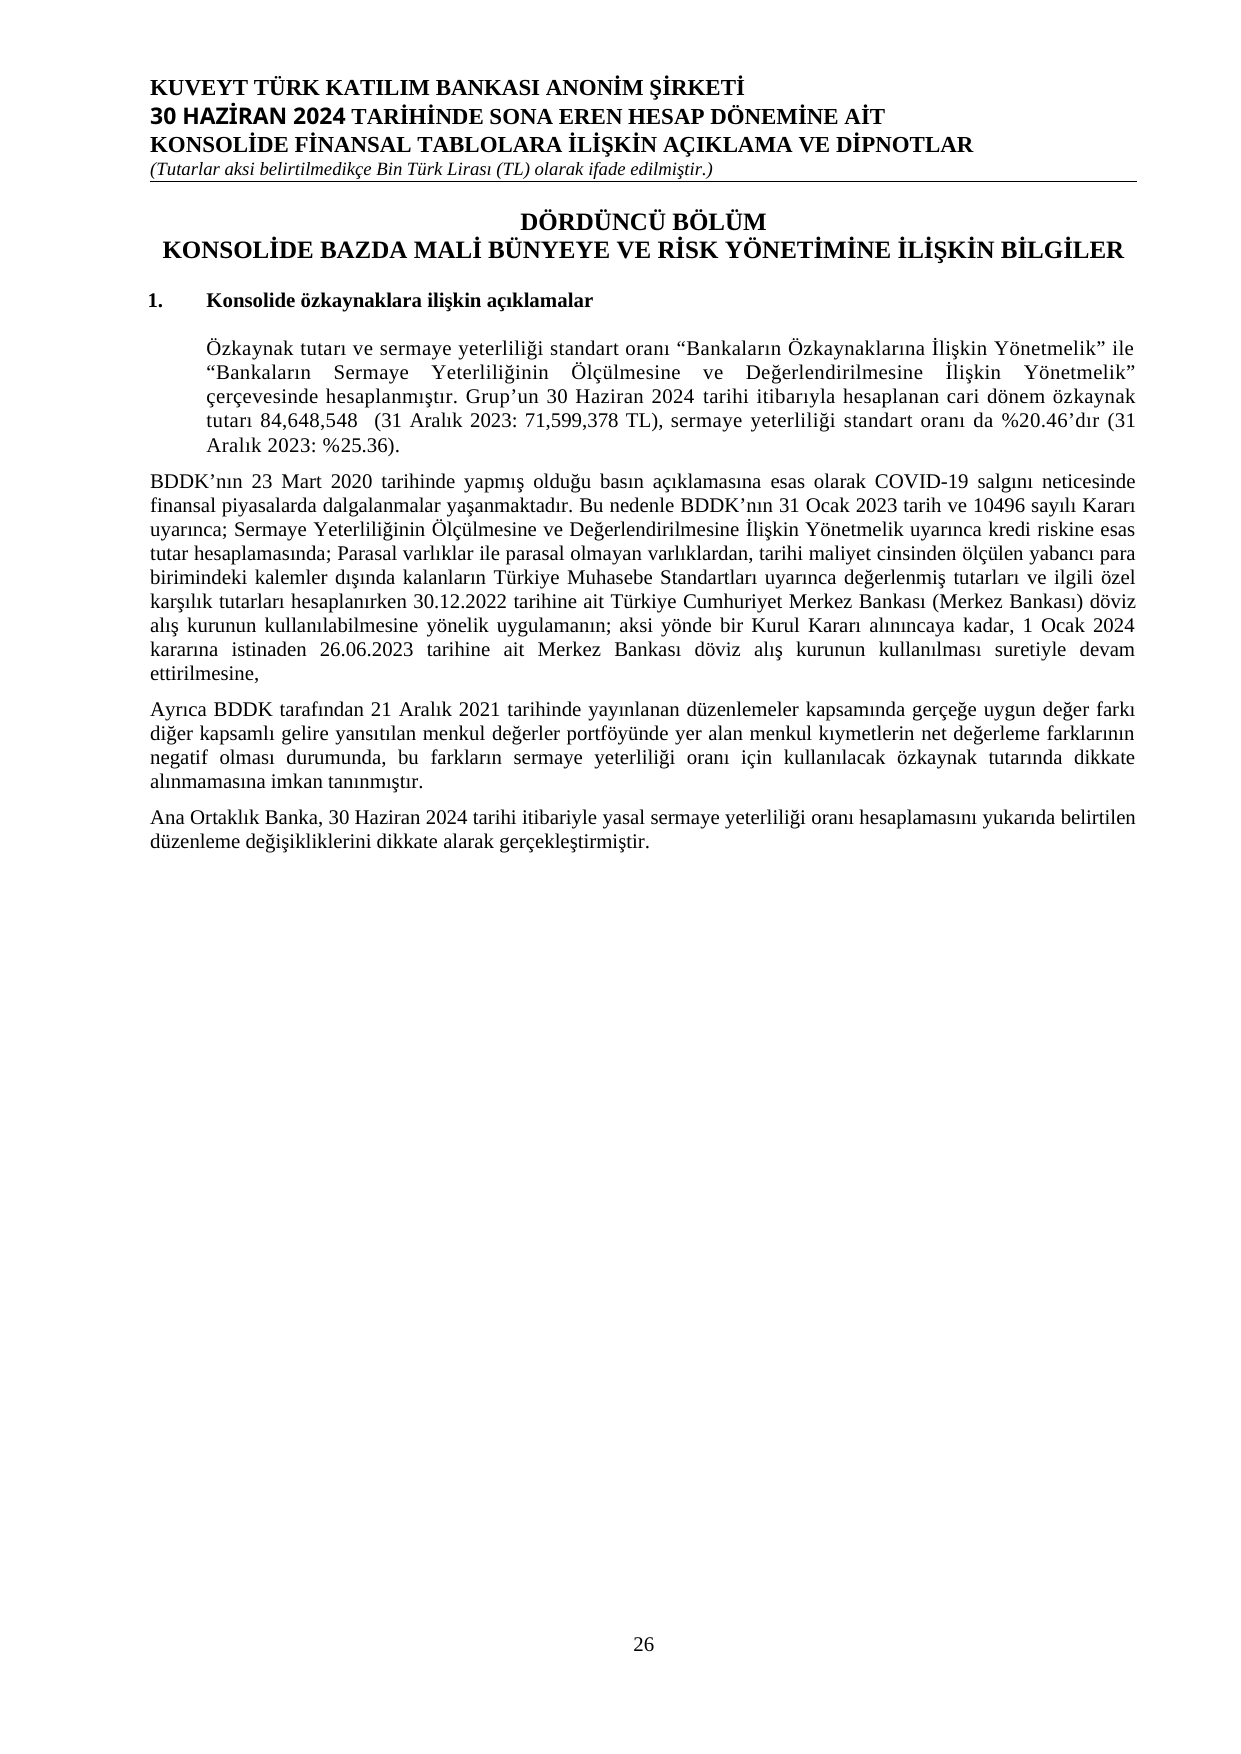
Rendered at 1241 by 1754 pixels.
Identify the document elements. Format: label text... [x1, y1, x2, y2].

text KONSOLİDE BAZDA MALİ BÜNYEYE VE RİSK YÖNETİMİNE İLİŞKİN BİLGİLER [150, 235, 1137, 264]
text Ana Ortaklık Banka, 30 Haziran 2024 tarihi itibariyle yasal sermaye yeterliliği oranı hesaplamasını yukarıda belirtilen düzenleme değişikliklerini dikkate alarak gerçekleştirmiştir. [150, 805, 1137, 853]
text Özkaynak tutarı ve sermaye yeterliliği standart oranı “Bankaların Özkaynaklarına İlişkin Yönetmelik” ile “Bankaların Sermaye Yeterliliğinin Ölçülmesine ve Değerlendirilmesine İlişkin Yönetmelik” çerçevesinde hesaplanmıştır. Grup’un 30 Haziran 2024 tarihi itibarıyla hesaplanan cari dönem özkaynak tutarı 84,648,548 (31 Aralık 2023: 71,599,378 TL), sermaye yeterliliği standart oranı da %20.46’dır (31 Aralık 2023: %25.36). [147, 336, 1137, 457]
text DÖRDÜNCÜ BÖLÜM [150, 207, 1137, 235]
text 1. Konsolide özkaynaklara ilişkin açıklamalar [147, 288, 1137, 312]
text Ayrıca BDDK tarafından 21 Aralık 2021 tarihinde yayınlanan düzenlemeler kapsamında gerçeğe uygun değer farkı diğer kapsamlı gelire yansıtılan menkul değerler portföyünde yer alan menkul kıymetlerin net değerleme farklarının negatif olması durumunda, bu farkların sermaye yeterliliği oranı için kullanılacak özkaynak tutarında dikkate alınmamasına imkan tanınmıştır. [150, 697, 1137, 793]
text BDDK’nın 23 Mart 2020 tarihinde yapmış olduğu basın açıklamasına esas olarak COVID-19 salgını neticesinde finansal piyasalarda dalgalanmalar yaşanmaktadır. Bu nedenle BDDK’nın 31 Ocak 2023 tarih ve 10496 sayılı Kararı uyarınca; Sermaye Yeterliliğinin Ölçülmesine ve Değerlendirilmesine İlişkin Yönetmelik uyarınca kredi riskine esas tutar hesaplamasında; Parasal varlıklar ile parasal olmayan varlıklardan, tarihi maliyet cinsinden ölçülen yabancı para birimindeki kalemler dışında kalanların Türkiye Muhasebe Standartları uyarınca değerlenmiş tutarları ve ilgili özel karşılık tutarları hesaplanırken 30.12.2022 tarihine ait Türkiye Cumhuriyet Merkez Bankası (Merkez Bankası) döviz alış kurunun kullanılabilmesine yönelik uygulamanın; aksi yönde bir Kurul Kararı alınıncaya kadar, 1 Ocak 2024 kararına istinaden 26.06.2023 tarihine ait Merkez Bankası döviz alış kurunun kullanılması suretiyle devam ettirilmesine, [150, 468, 1137, 685]
